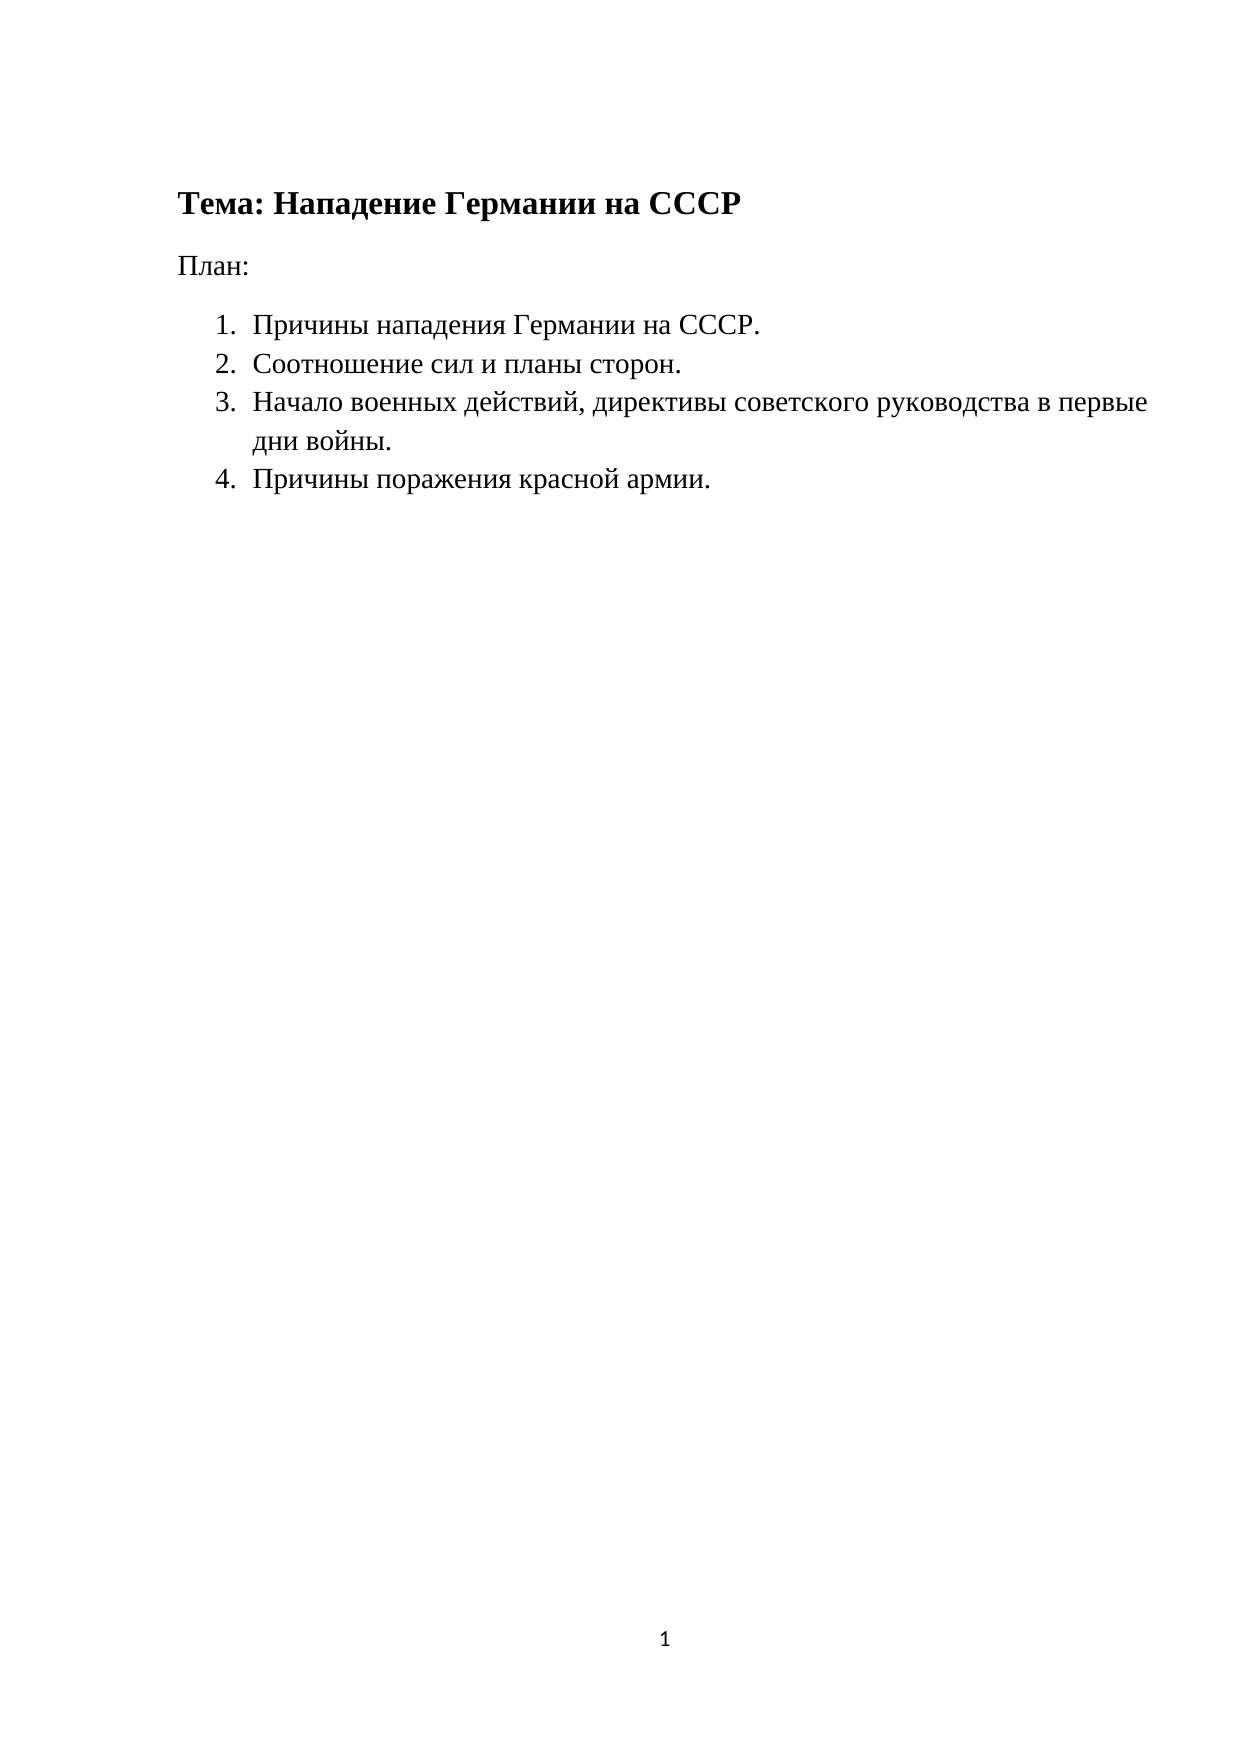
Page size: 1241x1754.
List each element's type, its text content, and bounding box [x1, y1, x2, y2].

list Причины нападения Германии на СССР. [215, 307, 1152, 341]
text План: [177, 248, 1152, 281]
list Начало военных действий, директивы советского руководства в первые дни войны. [215, 384, 1152, 456]
text Тема: Нападение Германии на СССР [177, 183, 1152, 221]
list Причины поражения красной армии. [215, 461, 1152, 495]
list Соотношение сил и планы сторон. [215, 346, 1152, 379]
